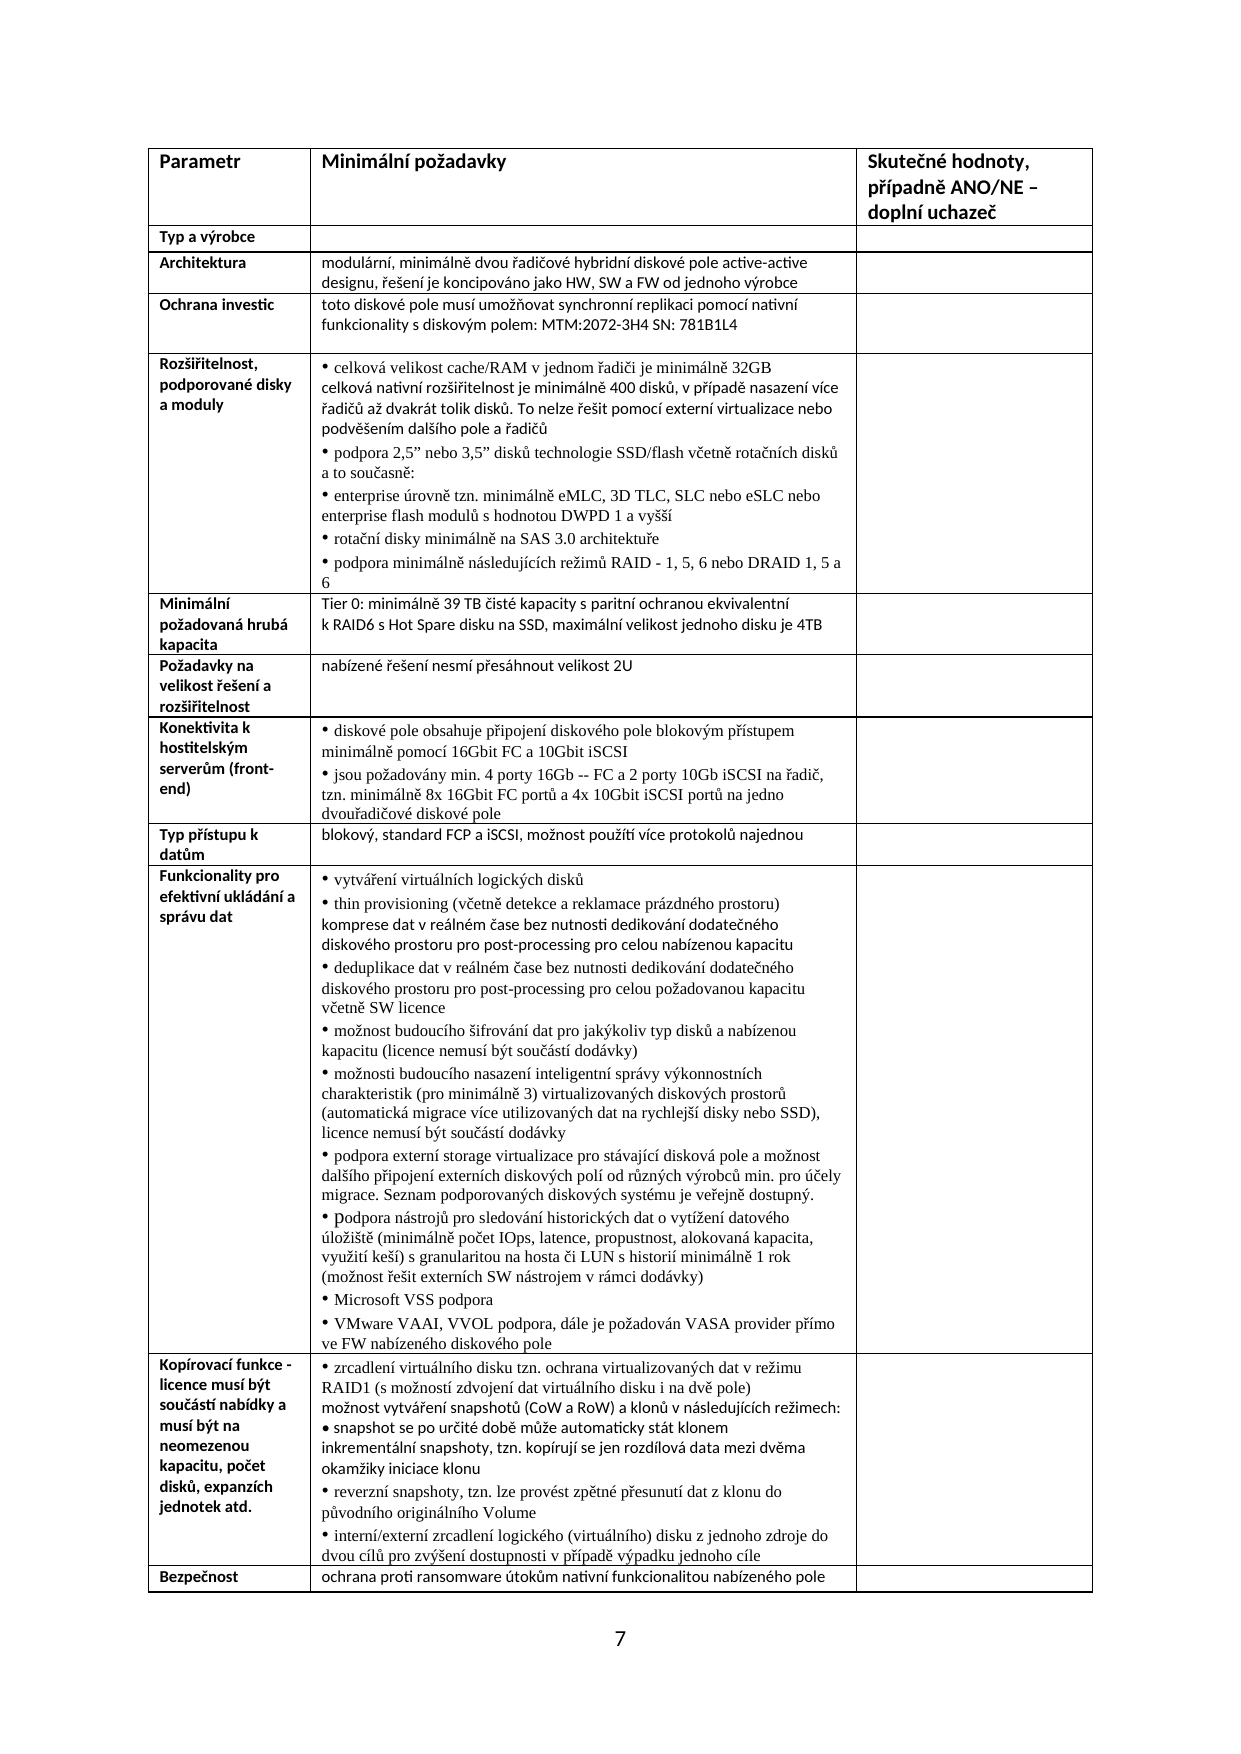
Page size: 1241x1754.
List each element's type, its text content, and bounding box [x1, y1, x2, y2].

table_cell blokový, standard a iSCSI, možnost použítí více protokolů najednou [311, 824, 856, 865]
table_cell [857, 594, 1092, 654]
table_cell Funkcionality pro efektivní ukládání a správu dat [149, 866, 310, 1353]
table_cell Typ přístupu k datům [149, 824, 310, 865]
table_header Minimální požadavky [311, 149, 856, 225]
table_cell Ochrana investic [149, 294, 310, 353]
table_cell [857, 253, 1092, 293]
table_cell Požadavky na velikost řešení a rozšiřitelnost [149, 655, 310, 716]
table_cell Architektura [149, 253, 310, 293]
table_cell Bezpečnost [149, 1566, 310, 1591]
table_cell Typ a výrobce [149, 226, 310, 251]
table_cell [857, 866, 1092, 1353]
table_cell [857, 294, 1092, 353]
table_cell Kopírovací funkce - licence musí být součástí nabídky a musí být na neomezenou kapacitu, počet disků, expanzích jednotek atd. [149, 1354, 310, 1565]
table_cell [311, 226, 856, 251]
table_cell modulární, minimálně dvou řadičové hybridní diskové pole active-active designu, řešení je koncipováno jako HW, SW a FW od jednoho výrobce [311, 253, 856, 293]
table_cell Minimální požadovaná hrubá kapacita [149, 594, 310, 654]
table_cell [857, 718, 1092, 823]
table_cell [311, 1566, 856, 1591]
table_header Skutečné hodnoty, případně ANO/NE – doplní uchazeč [857, 149, 1092, 225]
table_cell [857, 1566, 1092, 1591]
table_cell Rozšiřitelnost, podporované disky a moduly [149, 354, 310, 592]
table_cell [857, 824, 1092, 865]
table_cell [857, 226, 1092, 251]
table_cell Tier 0: minimálně 39 TB čisté kapacity s paritní ochranou ekvivalentní k RAID6 s Hot Spare disku na SSD, maximální velikost jednoho disku je 4TB [311, 594, 856, 654]
table_cell [857, 354, 1092, 592]
table_cell • celková velikost cache/RAM v jednom řadiči je minimálně 32GB celková nativní rozšiřitelnost je minimálně 400 disků, v případě nasazení více řadičů až dvakrát tolik disků. To nelze řešit pomocí externí virtualizace nebo podvěšením dalšího pole a řadičů • podpora 2,5” nebo 3,5” disků technologie SSD/flash včetně rotačních disků a to současně: • enterprise úrovně tzn. minimálně eMLC, 3D TLC, SLC nebo eSLC nebo enterprise flash modulů s hodnotou DWPD 1 a vyšší • rotační disky minimálně na SAS 3.0 architektuře • podpora minimálně následujících režimů RAID - 1, 5, 6 nebo DRAID 1, 5 a 6 [311, 354, 856, 592]
table_cell [857, 1354, 1092, 1565]
table_cell Konektivita k hostitelským serverům (front-end) [149, 718, 310, 823]
table_header Parametr [149, 149, 310, 225]
table_cell [857, 655, 1092, 716]
table_cell nabízené řešení nesmí přesáhnout velikost 2U [311, 655, 856, 716]
table_cell • vytváření virtuálních logických disků • thin provisioning (včetně detekce a reklamace prázdného prostoru) komprese dat v reálném čase bez nutnosti dedikování dodatečného diskového prostoru pro post-processing pro celou nabízenou kapacitu • deduplikace dat v reálném čase bez nutnosti dedikování dodatečného diskového prostoru pro post-processing pro celou požadovanou kapacitu včetně SW licence • možnost budoucího šifrování dat pro jakýkoliv typ disků a nabízenou kapacitu (licence nemusí být součástí dodávky) • možnosti budoucího nasazení inteligentní správy výkonnostních charakteristik (pro minimálně 3) virtualizovaných diskových prostorů (automatická migrace více utilizovaných dat na rychlejší disky nebo SSD), licence nemusí být součástí dodávky • podpora externí storage virtualizace pro stávající disková pole a možnost dalšího připojení externích diskových polí od různých výrobců min. pro účely migrace. Seznam podporovaných diskových systému je veřejně dostupný. • podpora nástrojů pro sledování historických dat o vytížení datového úložiště (minimálně počet IOps, latence, propustnost, alokovaná kapacita, využití keší) s granularitou na hosta či LUN s historií minimálně 1 rok (možnost řešit externích SW nástrojem v rámci dodávky) • Microsoft VSS podpora • VMware VAAI, VVOL podpora, dále je požadován VASA provider přímo ve FW nabízeného diskového pole [311, 866, 856, 1353]
table_cell toto diskové pole musí umožňovat synchronní replikaci pomocí nativní funkcionality s diskovým polem: MTM:2072-3H4 SN: 781B1L4 [311, 294, 856, 353]
table_cell • zrcadlení virtuálního disku tzn. ochrana virtualizovaných dat v režimu RAID1 (s možností zdvojení dat virtuálního disku i na dvě pole) možnost vytváření snapshotů (CoW a RoW) a klonů v následujících režimech: • snapshot se po určité době může automaticky stát klonem inkrementální snapshoty, tzn. kopírují se jen rozdílová data mezi dvěma okamžiky iniciace klonu • reverzní snapshoty, tzn. lze provést zpětné přesunutí dat z klonu do původního originálního Volume • interní/externí zrcadlení logického (virtuálního) disku z jednoho zdroje do dvou cílů pro zvýšení dostupnosti v případě výpadku jednoho cíle [311, 1354, 856, 1565]
table_cell • diskové pole obsahuje připojení diskového pole blokovým přístupem minimálně pomocí 16Gbit FC a 10Gbit iSCSI • jsou požadovány min. 4 porty 16Gb -- FC a 2 porty 10Gb iSCSI na řadič, tzn. minimálně 8x 16Gbit FC portů a 4x 10Gbit iSCSI portů na jedno dvouřadičové diskové pole [311, 718, 856, 823]
